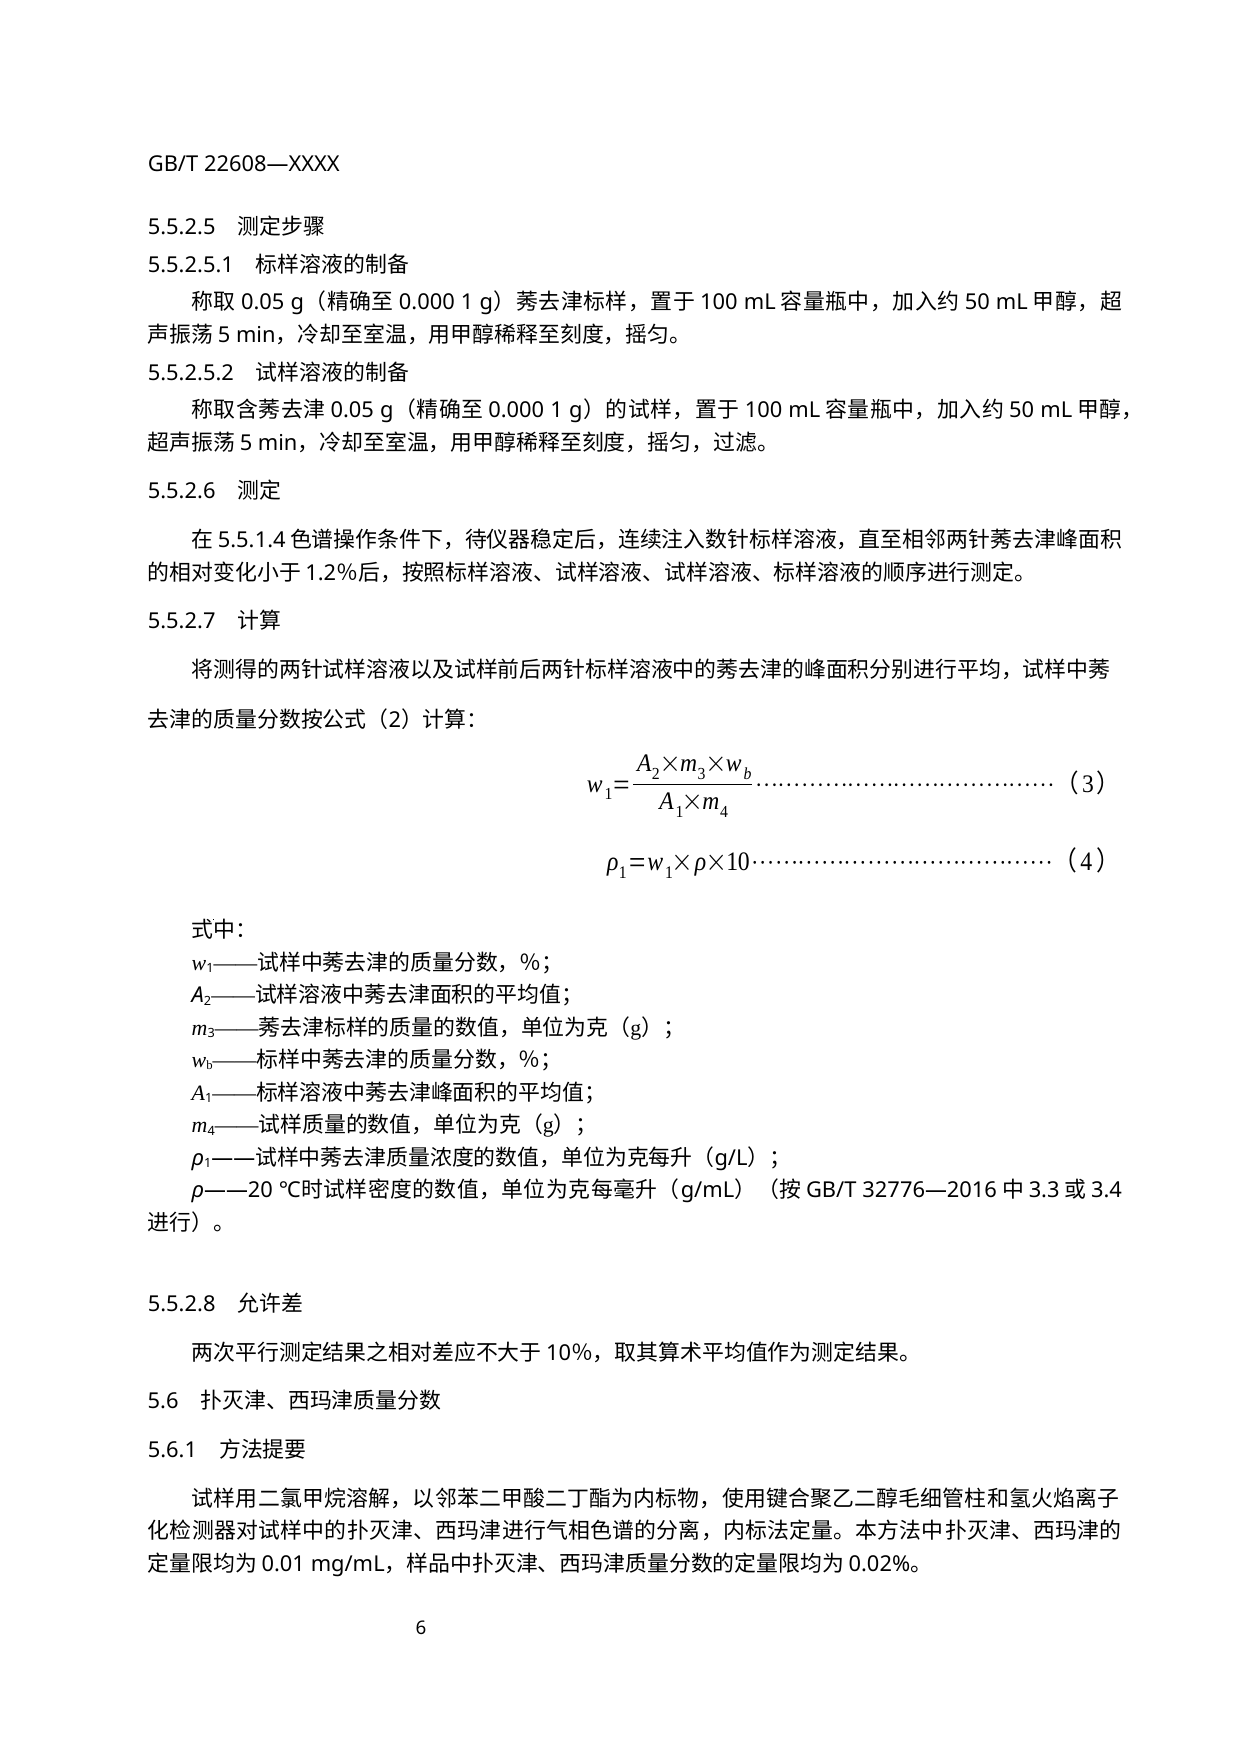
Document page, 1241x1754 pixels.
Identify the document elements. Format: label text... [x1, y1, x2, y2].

text 在5.5.1.4色谱操作条件下，待仪器稳定后，连续注入数针标样溶液，直至相邻两针莠去津峰面积的相对变化小于1.2％后，按照标样溶液、试样溶液、试样溶液、标样溶液的顺序进行测定。 [148, 522, 1122, 587]
text 试样溶液的制备 [148, 354, 1122, 387]
text 两次平行测定结果之相对差应不大于10％，取其算术平均值作为测定结果。 [148, 1334, 1122, 1367]
text 将测得的两针试样溶液以及试样前后两针标样溶液中的莠去津的峰面积分别进行平均，试样中莠去津的质量分数按公式（2）计算： [148, 652, 1122, 749]
text 称取0.05 g（精确至0.000 1 g）莠去津标样，置于100 mL容量瓶中，加入约50 mL甲醇，超声振荡5 min，冷却至室温，用甲醇稀释至刻度，摇匀。 [148, 284, 1122, 349]
text 测定 [148, 473, 1122, 506]
list 方法提要 [148, 1432, 1122, 1464]
text 式中： [148, 912, 1122, 944]
text w1——试样中莠去津的质量分数，％； [148, 944, 1122, 977]
text A1——标样溶液中莠去津峰面积的平均值； [148, 1074, 1122, 1107]
text 计算 [148, 603, 1122, 636]
text 试样用二氯甲烷溶解，以邻苯二甲酸二丁酯为内标物，使用键合聚乙二醇毛细管柱和氢火焰离子化检测器对试样中的扑灭津、西玛津进行气相色谱的分离，内标法定量。本方法中扑灭津、西玛津的定量限均为0.01 mg/mL，样品中扑灭津、西玛津质量分数的定量限均为0.02%。 [148, 1481, 1122, 1578]
text m3——莠去津标样的质量的数值，单位为克（g）； [148, 1009, 1122, 1042]
text 测定步骤 [148, 208, 1122, 241]
list 扑灭津、西玛津质量分数 [147, 1383, 1122, 1416]
text 允许差 [148, 1286, 1122, 1318]
text m4——试样质量的数值，单位为克（g）； [148, 1107, 1122, 1139]
text ρ1——试样中莠去津质量浓度的数值，单位为克每升（g/L）； [148, 1139, 1122, 1172]
text 标样溶液的制备 [148, 246, 1122, 279]
text 称取含莠去津0.05 g（精确至0.000 1 g）的试样，置于100 mL容量瓶中，加入约50 mL甲醇，超声振荡5 min，冷却至室温，用甲醇稀释至刻度，摇匀，过滤。 [148, 392, 1122, 457]
text ρ——20 ℃时试样密度的数值，单位为克每毫升（g/mL）（按GB/T 32776—2016中3.3或3.4进行）。 [148, 1172, 1122, 1237]
text A2——试样溶液中莠去津面积的平均值； [148, 977, 1122, 1009]
text wb——标样中莠去津的质量分数，％； [148, 1042, 1122, 1074]
